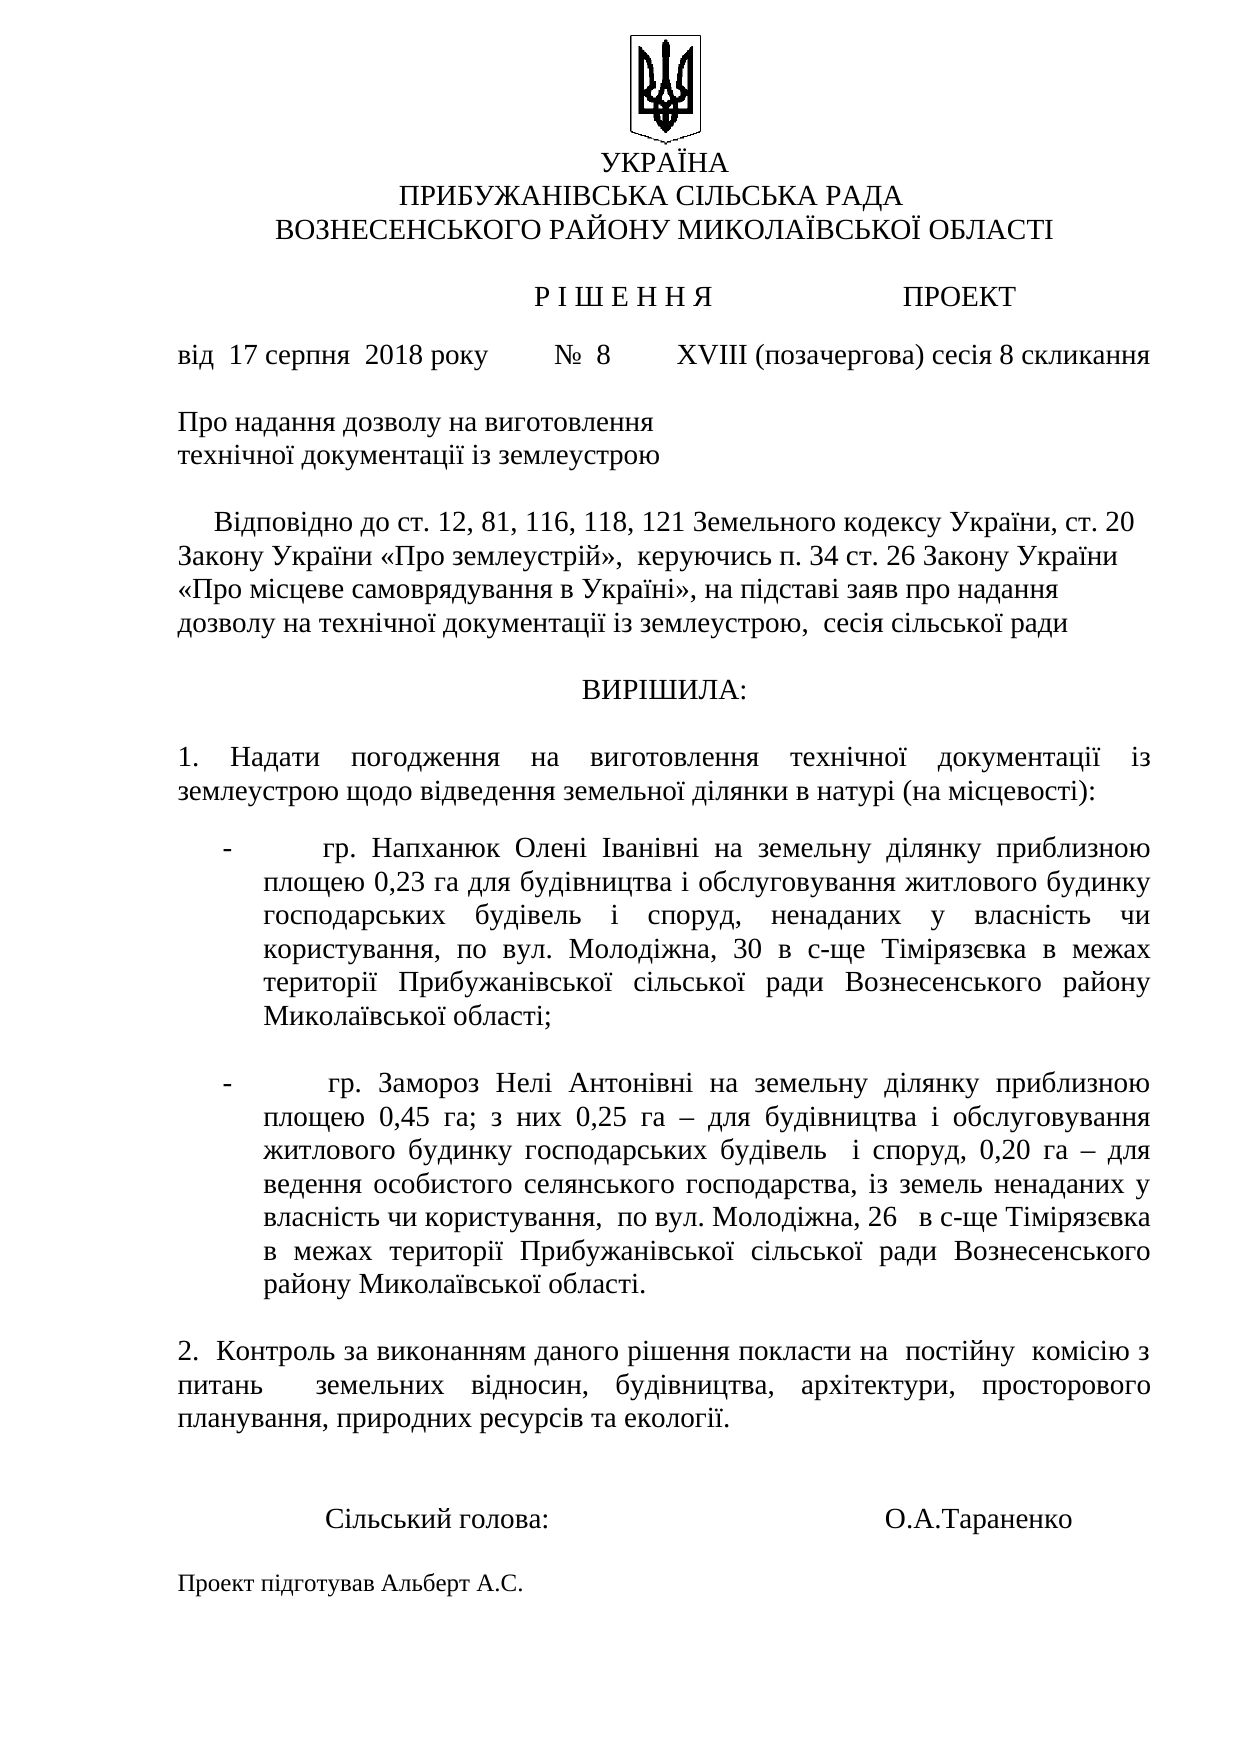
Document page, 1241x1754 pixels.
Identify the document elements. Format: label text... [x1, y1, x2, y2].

list гр. Напханюк Олені Іванівні на земельну ділянку приблизною площею 0,23 га для будівництва і обслуговування житлового будинку господарських будівель і споруд, ненаданих у власність чи користування, по вул. Молодіжна, 30 в с-ще Тімірязєвка в межах території Прибужанівської сільської ради Вознесенського району Миколаївської області; [222, 830, 1152, 1032]
text ПРИБУЖАНІВСЬКА СІЛЬСЬКА РАДА [325, 178, 1152, 212]
text 1. Надати погодження на виготовлення технічної документації із землеустрою щодо відведення земельної ділянки в натурі (на місцевості): [177, 739, 1152, 806]
text ВОЗНЕСЕНСЬКОГО РАЙОНУ МИКОЛАЇВСЬКОЇ ОБЛАСТІ [177, 212, 1152, 246]
text ВИРІШИЛА: [177, 672, 1152, 706]
text від 17 серпня 2018 року № 8 ХVІІІ (позачергова) сесія 8 скликання [177, 337, 1152, 370]
text технічної документації із землеустрою [177, 437, 1152, 471]
text УКРАЇНА [177, 145, 1152, 178]
text Відповідно до ст. 12, 81, 116, 118, 121 Земельного кодексу України, ст. 20 Закону України «Про землеустрій», керуючись п. 34 ст. 26 Закону України «Про місцеве самоврядування в Україні», на підставі заяв про надання дозволу на технічної документації із землеустрою, сесія сільської ради [177, 504, 1152, 639]
text Р І Ш Е Н Н Я ПРОЕКТ [177, 279, 1152, 313]
text Про надання дозволу на виготовлення [177, 404, 1152, 437]
text Проект підготував Альберт А.С. [177, 1568, 1152, 1597]
text 2. Контроль за виконанням даного рішення покласти на постійну комісію з питань земельних відносин, будівництва, архітектури, просторового планування, природних ресурсів та екології. [177, 1333, 1152, 1434]
picture [627, 34, 703, 147]
text Сільський голова: О.А.Тараненко [177, 1501, 1152, 1535]
list гр. Замороз Нелі Антонівні на земельну ділянку приблизною площею 0,45 га; з них 0,25 га – для будівництва і обслуговування житлового будинку господарських будівель і споруд, 0,20 га – для ведення особистого селянського господарства, із земель ненаданих у власність чи користування, по вул. Молодіжна, 26 в с-ще Тімірязєвка в межах території Прибужанівської сільської ради Вознесенського району Миколаївської області. [222, 1065, 1152, 1300]
